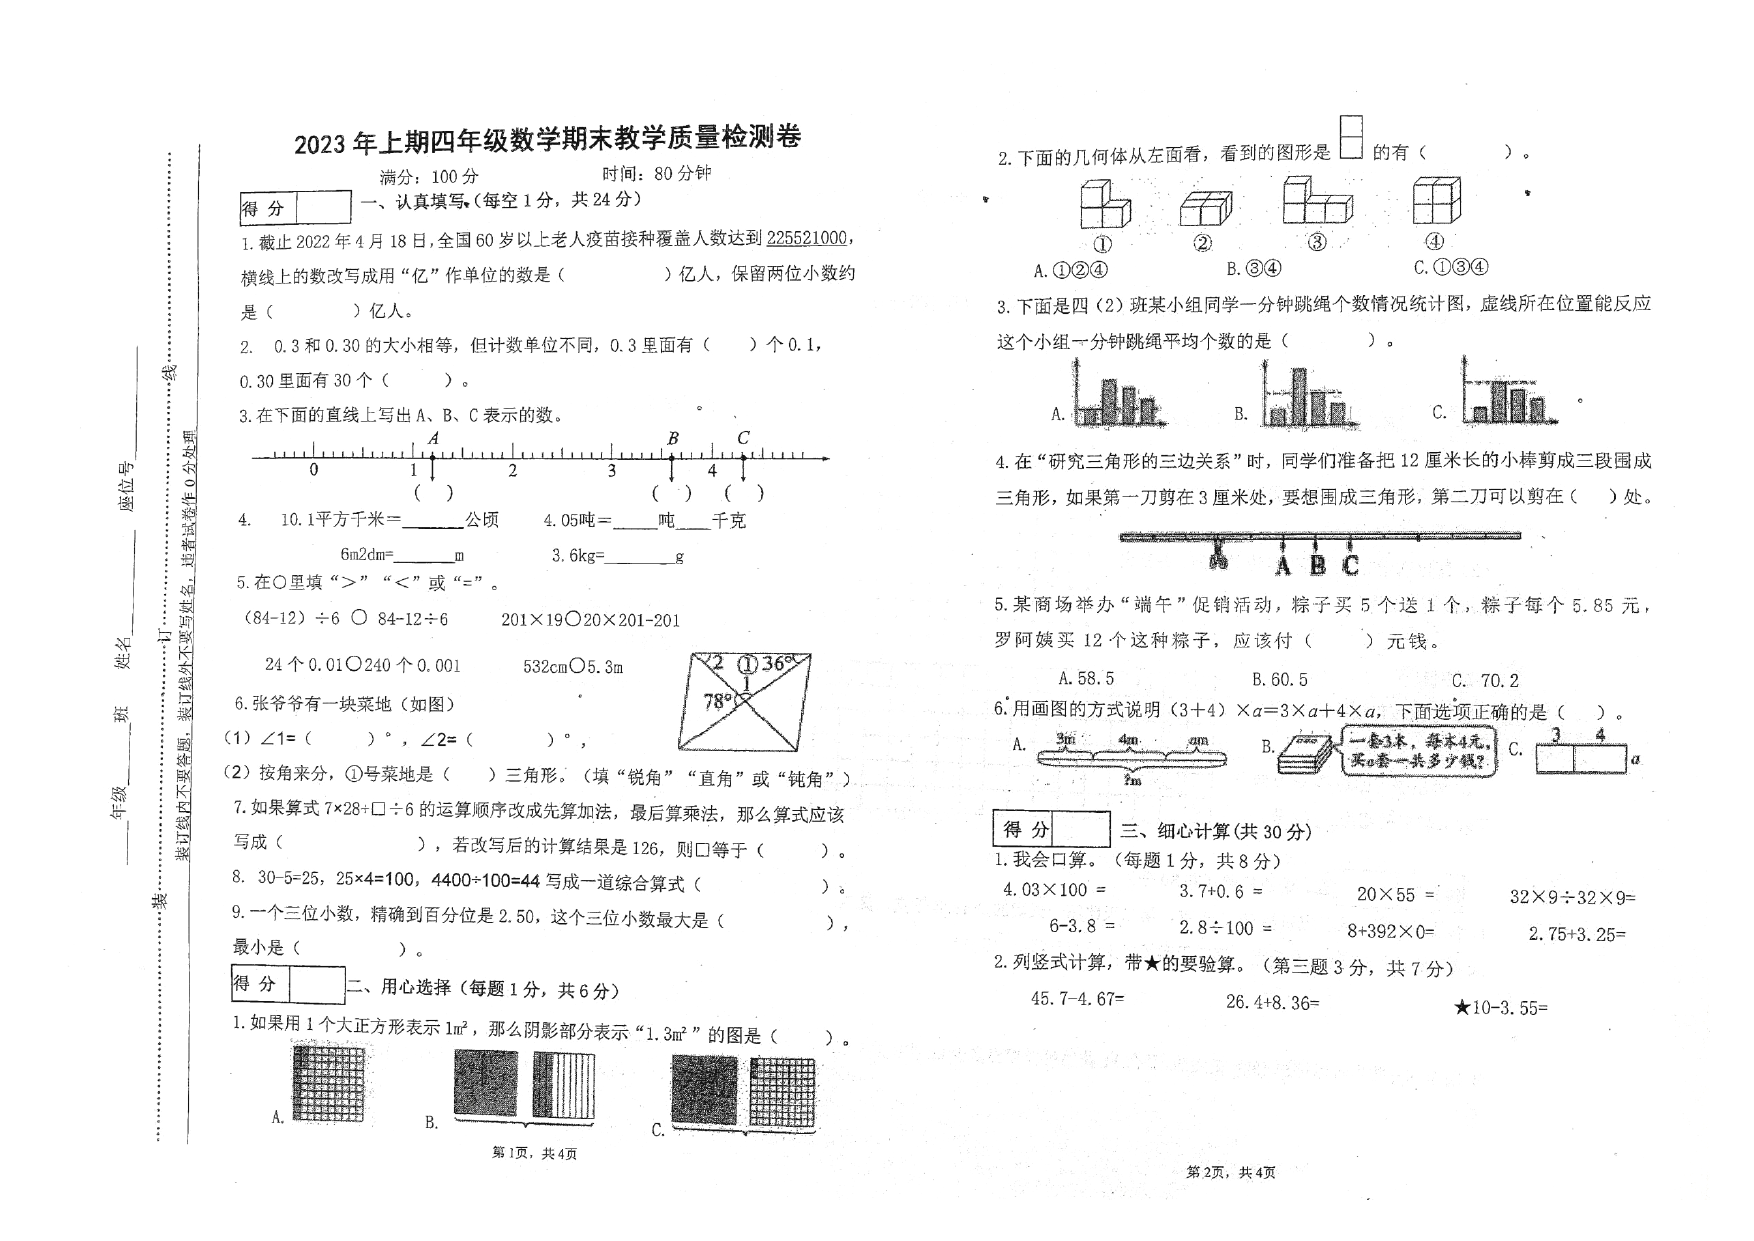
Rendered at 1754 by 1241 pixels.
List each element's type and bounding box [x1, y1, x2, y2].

picture [37, 62, 1710, 1200]
